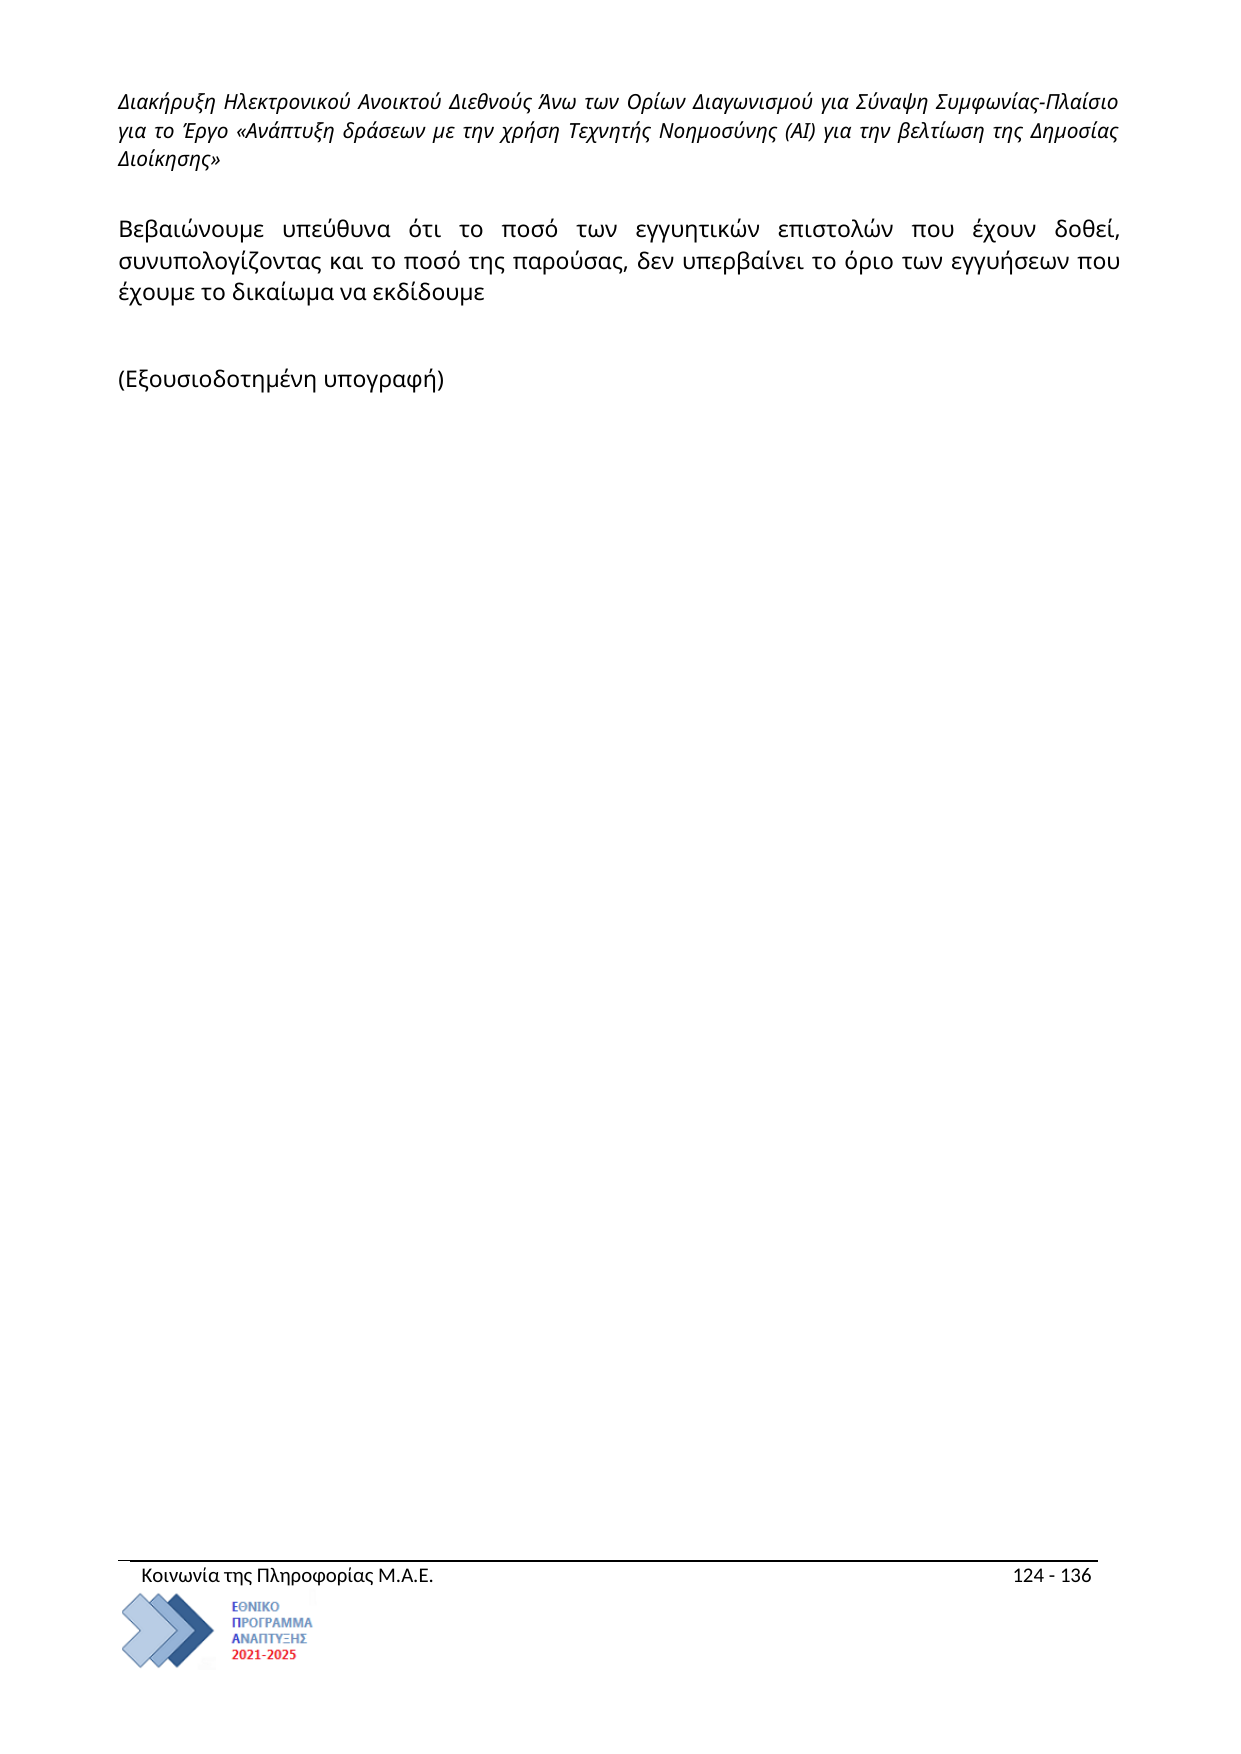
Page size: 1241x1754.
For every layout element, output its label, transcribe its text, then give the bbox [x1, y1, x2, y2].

text (Εξουσιοδοτημένη υπογραφή) [118, 363, 1122, 394]
text Βεβαιώνουμε υπεύθυνα ότι το ποσό των εγγυητικών επιστολών που έχουν δοθεί, συνυπολογίζοντας και το ποσό της παρούσας, δεν υπερβαίνει το όριο των εγγυήσεων που έχουμε το δικαίωμα να εκδίδουμε [118, 213, 1122, 307]
